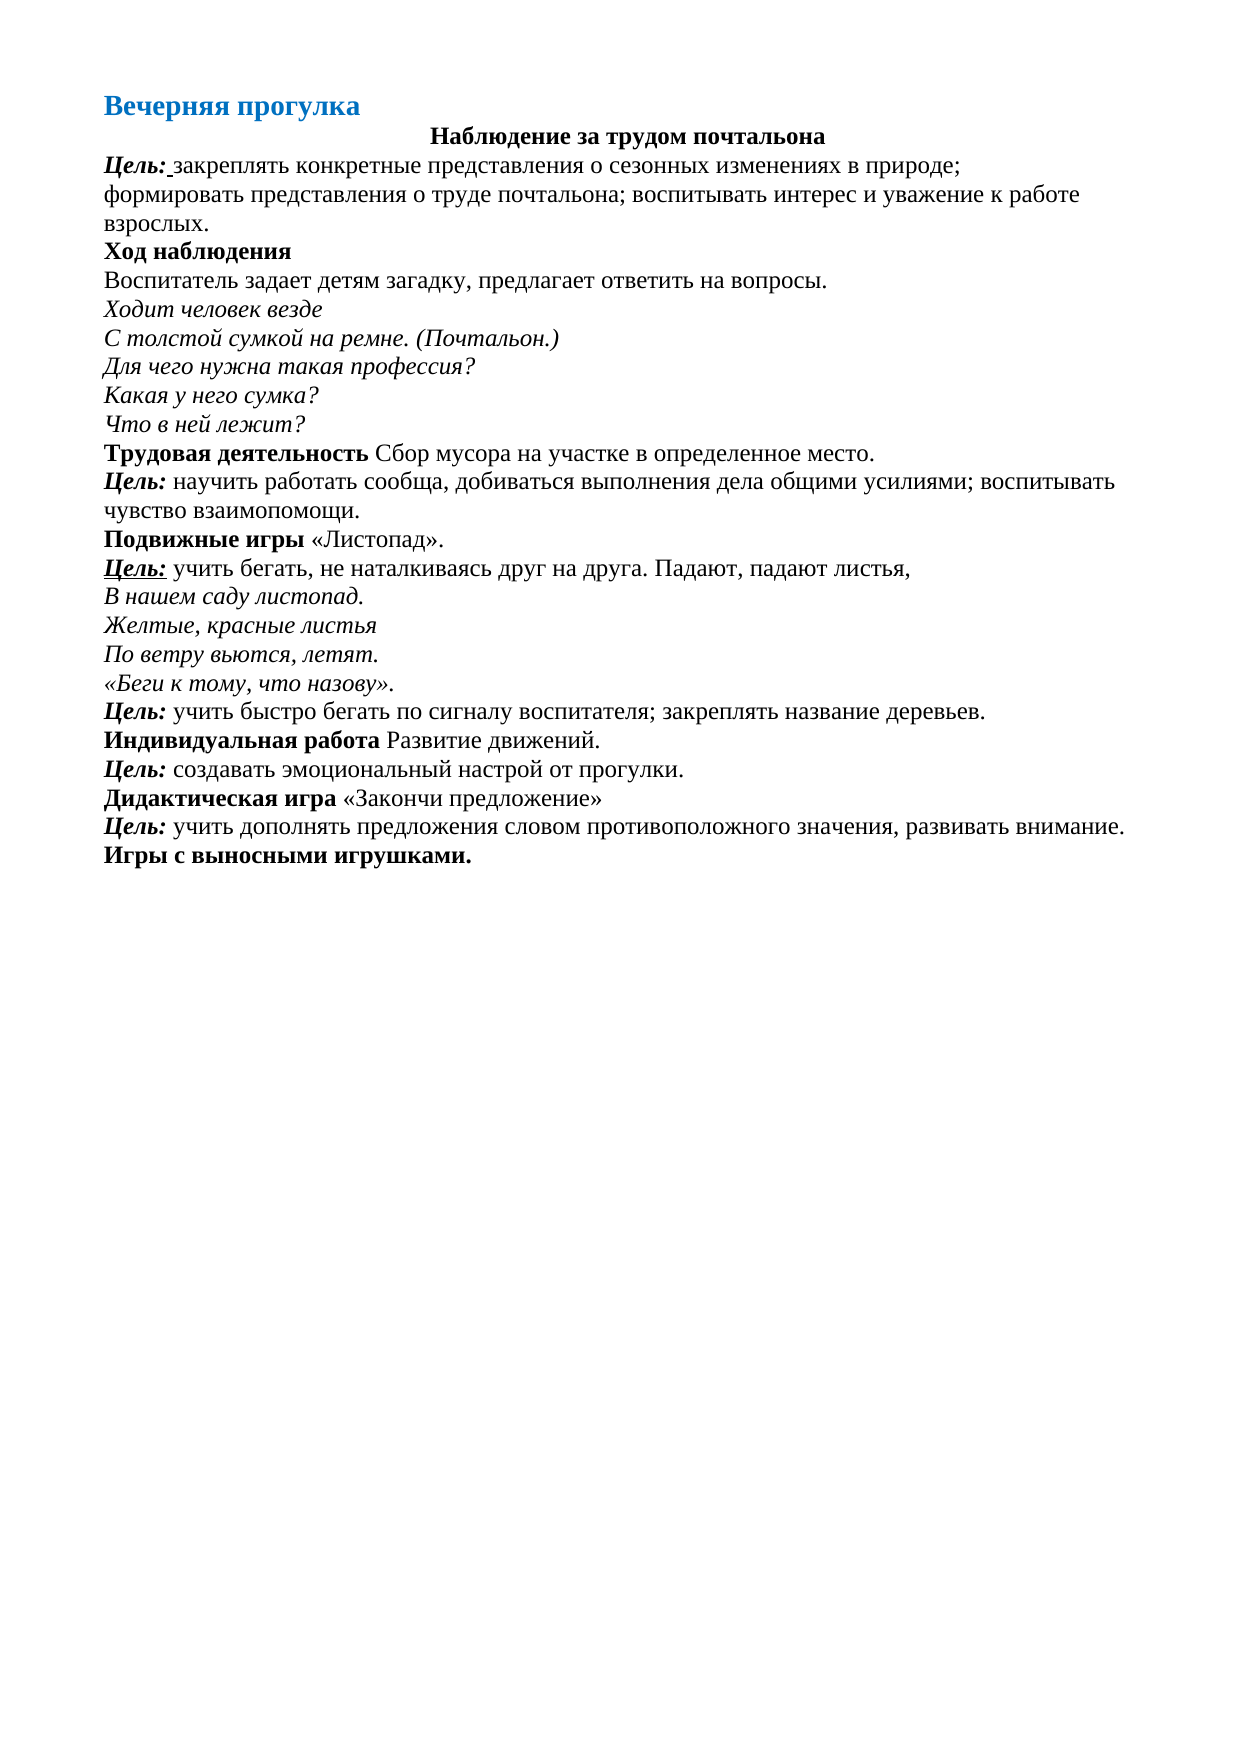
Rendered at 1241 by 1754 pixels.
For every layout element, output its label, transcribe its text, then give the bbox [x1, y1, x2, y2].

text Цель: учить бегать, не наталкиваясь друг на друга. Падают, падают листья, [103, 553, 1152, 581]
text Ходит человек везде [103, 294, 1152, 323]
text Ход наблюдения [103, 236, 1152, 265]
text Желтые, красные листья [103, 610, 1152, 639]
text Дидактическая игра «Закончи предложение» [103, 783, 1152, 811]
text Цель: закреплять конкретные представления о сезонных изменениях в природе; [103, 150, 1152, 179]
text Вечерняя прогулка [103, 88, 1152, 121]
text Индивидуальная работа Развитие движений. [103, 725, 1152, 754]
text Для чего нужна такая профессия? [103, 351, 1152, 380]
text В нашем саду листопад. [103, 581, 1152, 610]
text Цель: создавать эмоциональный настрой от прогулки. [103, 754, 1152, 783]
text Игры с выносными игрушками. [103, 840, 1152, 869]
text С толстой сумкой на ремне. (Почтальон.) [103, 323, 1152, 351]
text Трудовая деятельность Сбор мусора на участке в определенное место. [103, 438, 1152, 466]
text Подвижные игры «Листопад». [103, 524, 1152, 553]
text Наблюдение за трудом почтальона [103, 121, 1152, 150]
text По ветру вьются, летят. [103, 639, 1152, 668]
text «Беги к тому, что назову». [103, 668, 1152, 696]
text Цель: учить дополнять предложения словом противоположного значения, развивать внимание. [103, 811, 1152, 840]
text формировать представления о труде почтальона; воспитывать интерес и уважение к работе взрослых. [103, 179, 1152, 236]
text Что в ней лежит? [103, 409, 1152, 438]
text Цель: учить быстро бегать по сигналу воспитателя; закреплять название деревьев. [103, 696, 1152, 725]
text Цель: научить работать сообща, добиваться выполнения дела общими усилиями; воспитывать чувство взаимопомощи. [103, 466, 1152, 524]
text Какая у него сумка? [103, 380, 1152, 409]
text Воспитатель задает детям загадку, предлагает ответить на вопросы. [103, 265, 1152, 294]
